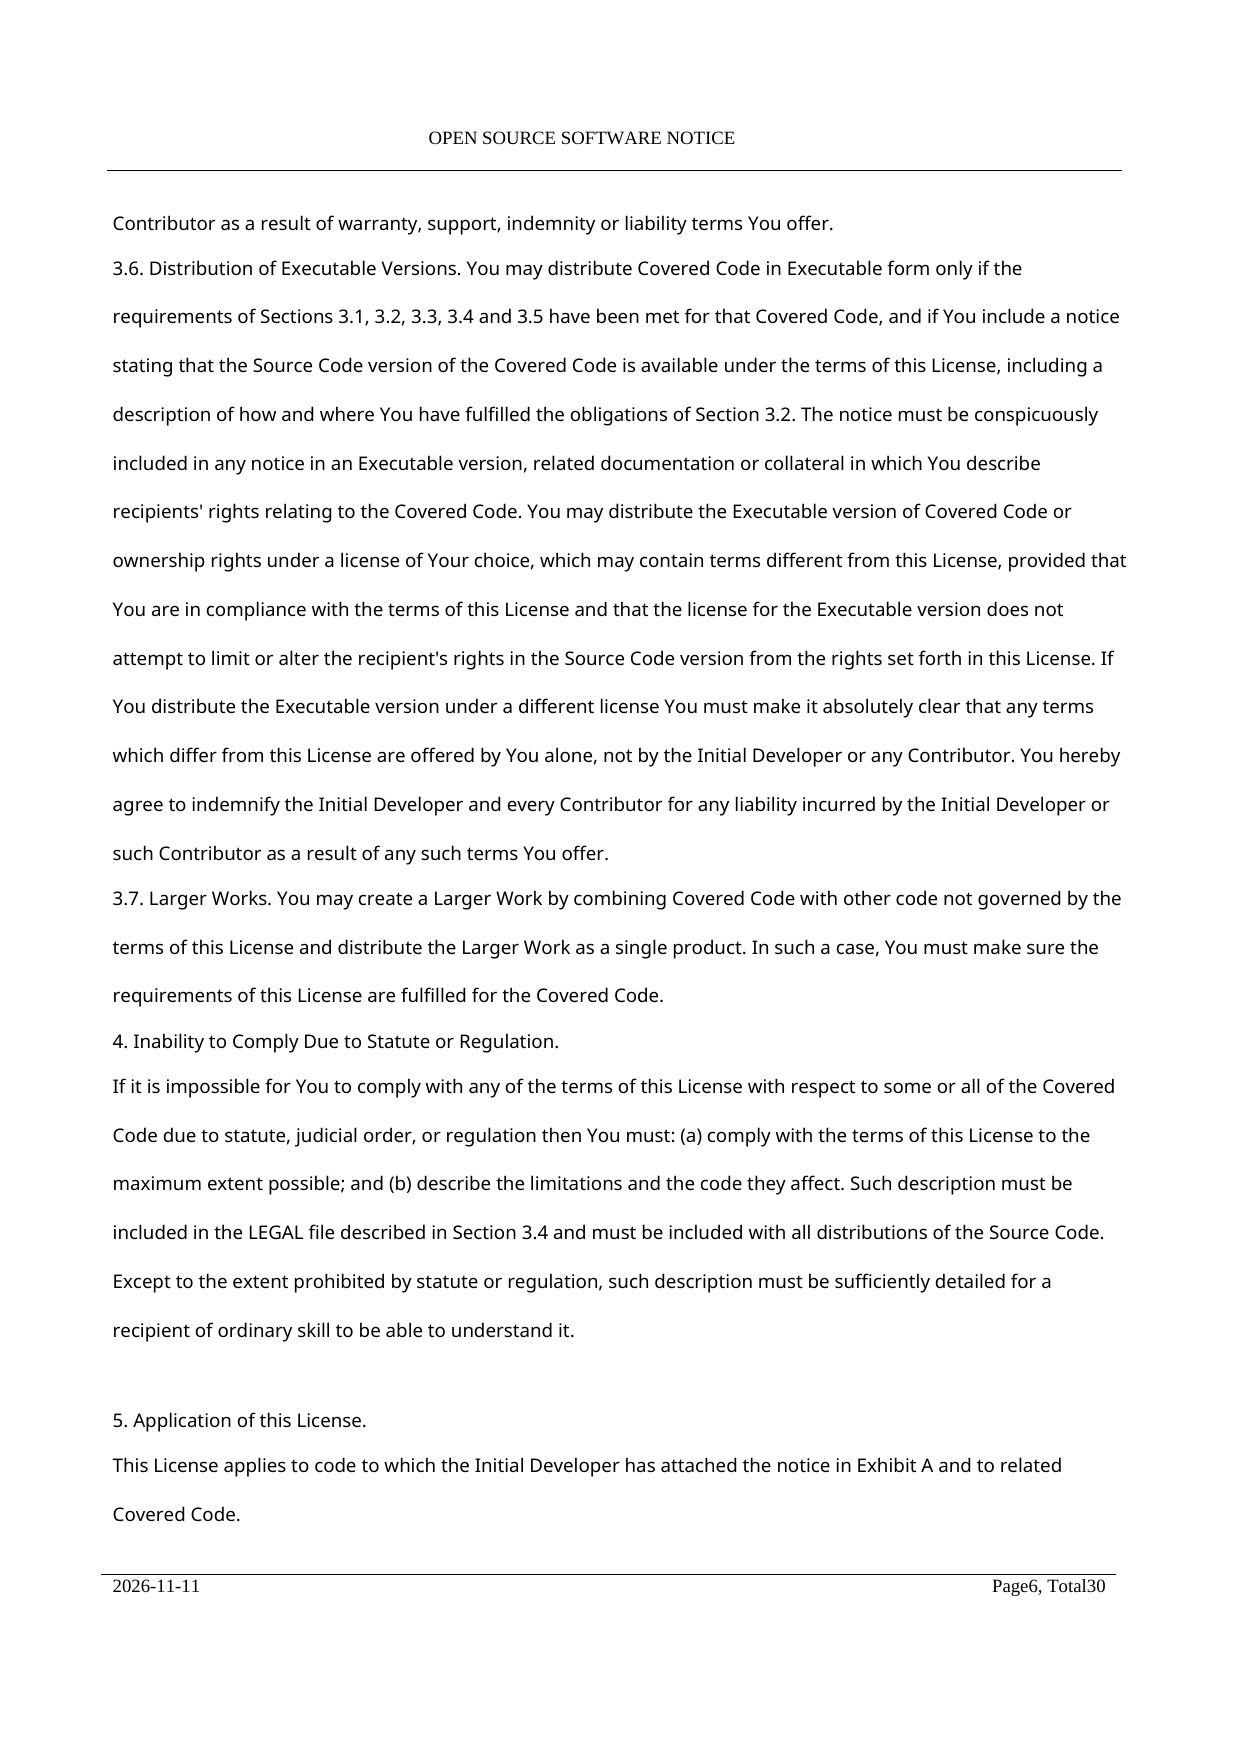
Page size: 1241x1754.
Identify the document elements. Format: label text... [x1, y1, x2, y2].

text If it is impossible for You to comply with any of the terms of this License with respect to some or all of the Covered Code due to statute, judicial order, or regulation then You must: (a) comply with the terms of this License to the maximum extent possible; and (b) describe the limitations and the code they affect. Such description must be included in the LEGAL file described in Section 3.4 and must be included with all distributions of the Source Code. Except to the extent prohibited by statute or regulation, such description must be sufficiently detailed for a recipient of ordinary skill to be able to understand it. [112, 1070, 1128, 1346]
text 3.6. Distribution of Executable Versions. You may distribute Covered Code in Executable form only if the requirements of Sections 3.1, 3.2, 3.3, 3.4 and 3.5 have been met for that Covered Code, and if You include a notice stating that the Source Code version of the Covered Code is available under the terms of this License, including a description of how and where You have fulfilled the obligations of Section 3.2. The notice must be conspicuously included in any notice in an Executable version, related documentation or collateral in which You describe recipients' rights relating to the Covered Code. You may distribute the Executable version of Covered Code or ownership rights under a license of Your choice, which may contain terms different from this License, provided that You are in compliance with the terms of this License and that the license for the Executable version does not attempt to limit or alter the recipient's rights in the Source Code version from the rights set forth in this License. If You distribute the Executable version under a different license You must make it absolutely clear that any terms which differ from this License are offered by You alone, not by the Initial Developer or any Contributor. You hereby agree to indemnify the Initial Developer and every Contributor for any liability incurred by the Initial Developer or such Contributor as a result of any such terms You offer. [112, 252, 1128, 869]
text This License applies to code to which the Initial Developer has attached the notice in Exhibit A and to related Covered Code. [112, 1449, 1128, 1530]
text 4. Inability to Comply Due to Statute or Regulation. [112, 1024, 1128, 1057]
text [112, 206, 1128, 239]
text 5. Application of this License. [112, 1404, 1128, 1436]
text 3.7. Larger Works. You may create a Larger Work by combining Covered Code with other code not governed by the terms of this License and distribute the Larger Work as a single product. In such a case, You must make sure the requirements of this License are fulfilled for the Covered Code. [112, 882, 1128, 1012]
